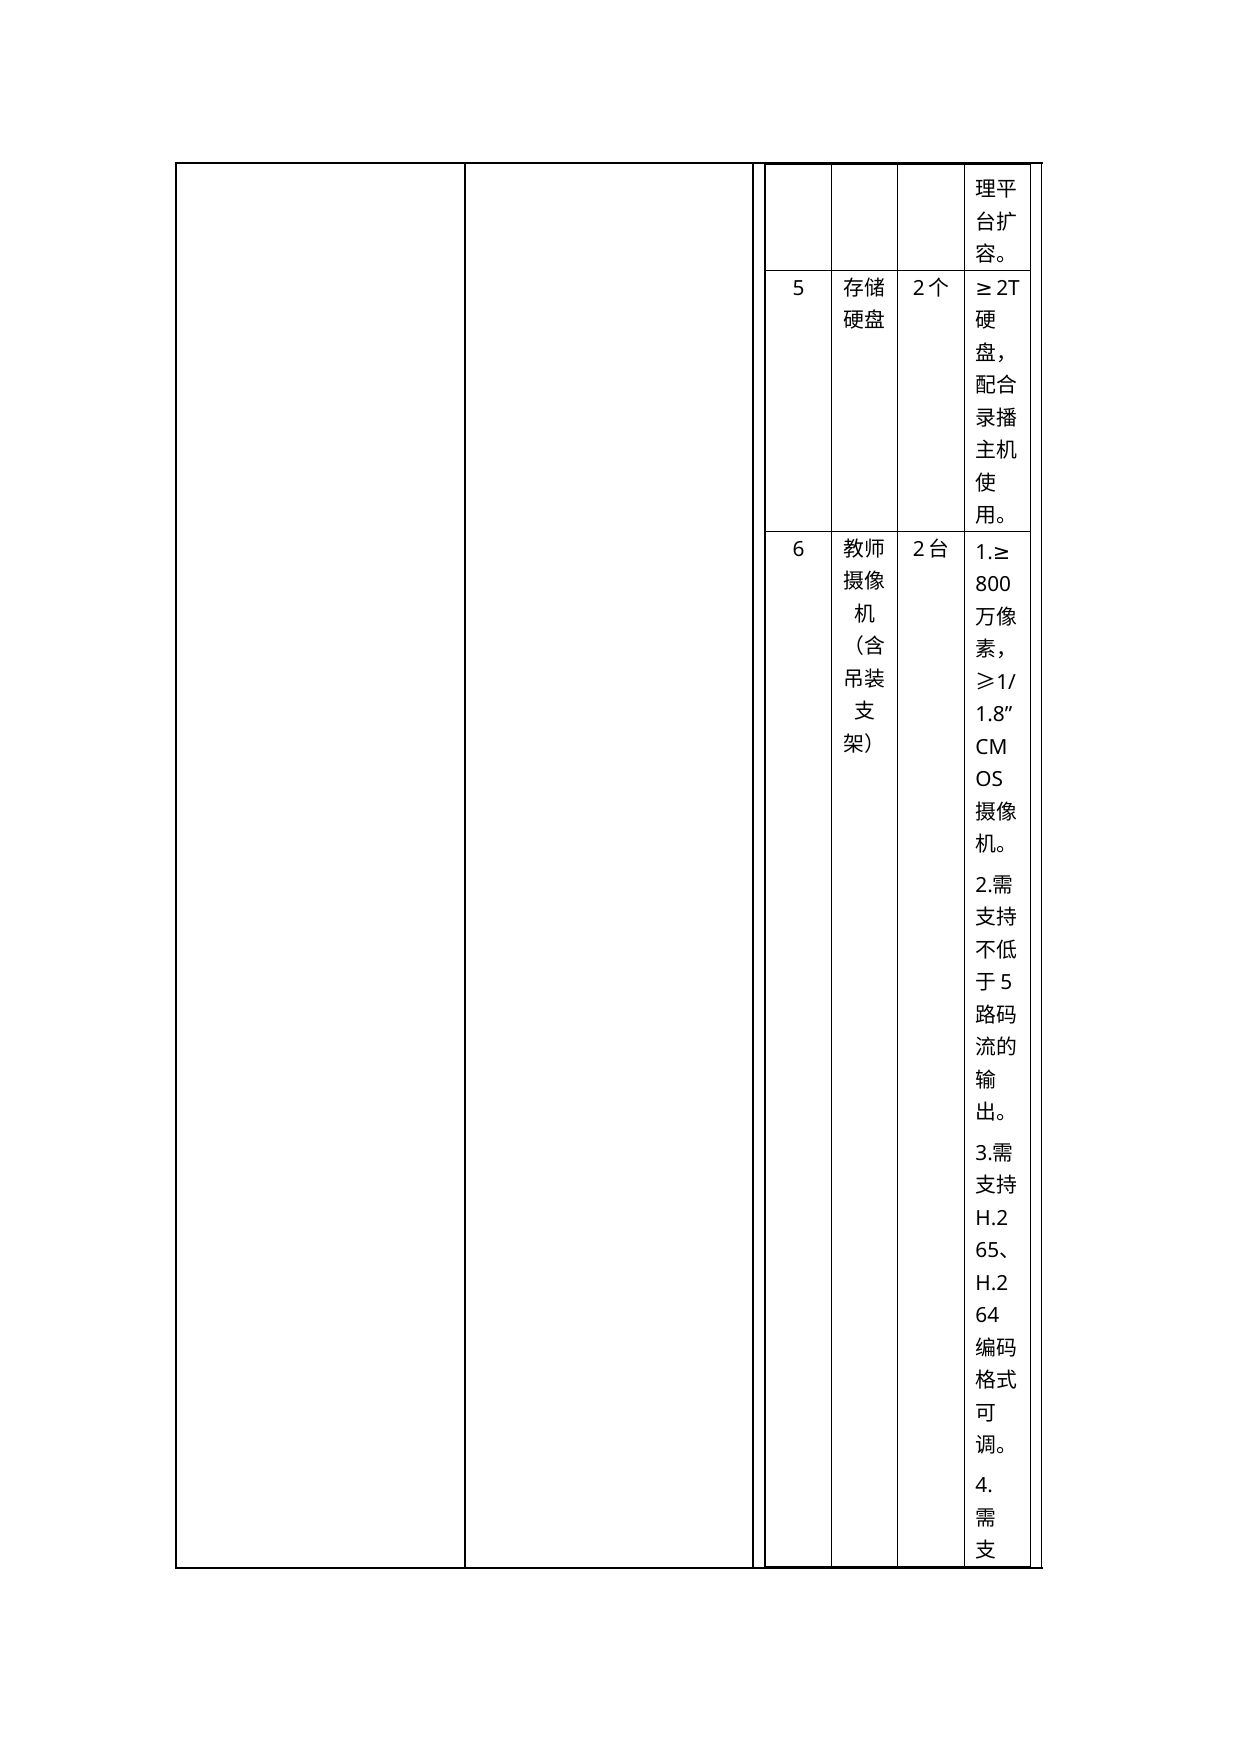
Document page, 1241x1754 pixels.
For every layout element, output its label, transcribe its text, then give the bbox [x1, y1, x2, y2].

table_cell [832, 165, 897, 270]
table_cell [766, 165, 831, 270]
table_cell 1 [466, 164, 752, 1567]
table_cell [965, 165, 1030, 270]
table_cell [965, 532, 1030, 1566]
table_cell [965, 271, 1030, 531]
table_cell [832, 532, 897, 1566]
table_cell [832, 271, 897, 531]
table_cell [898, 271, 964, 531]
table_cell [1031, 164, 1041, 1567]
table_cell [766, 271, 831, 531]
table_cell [898, 532, 964, 1566]
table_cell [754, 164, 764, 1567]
table_cell [177, 164, 464, 1567]
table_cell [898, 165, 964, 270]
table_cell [766, 532, 831, 1566]
